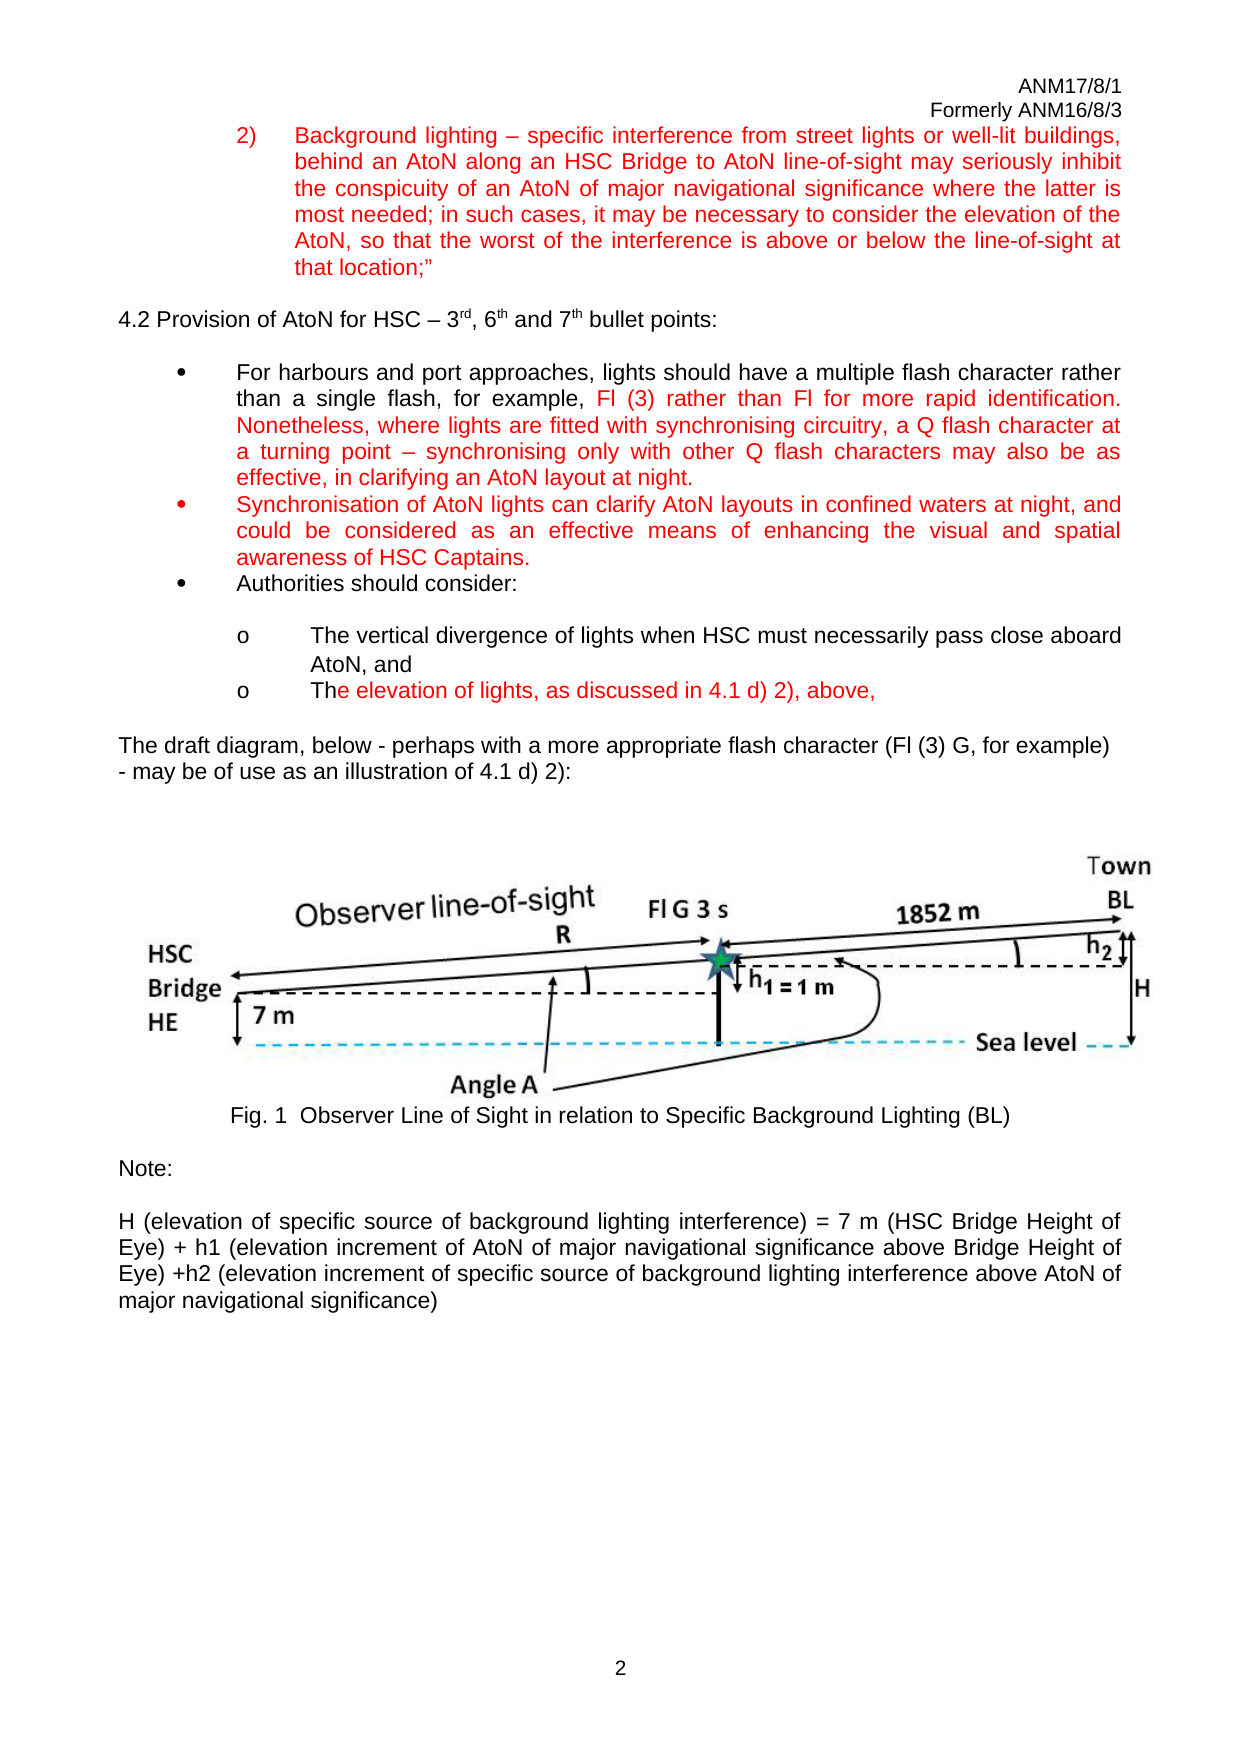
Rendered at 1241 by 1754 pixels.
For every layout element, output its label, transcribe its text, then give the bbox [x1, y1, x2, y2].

text Fig. 1 Observer Line of Sight in relation to Specific Background Lighting (BL) [118, 873, 1122, 1129]
list Authorities should consider: [177, 570, 1122, 596]
text Note: [118, 1155, 1122, 1181]
text 4.2 Provision of AtoN for HSC – 3rd, 6th and 7th bullet points: [118, 306, 1122, 333]
list The elevation of lights, as discussed in 4.1 d) 2), above, [236, 677, 1122, 706]
text 2) Background lighting – specific interference from street lights or well-lit buildings, behind an AtoN along an HSC Bridge to AtoN line-of-sight may seriously inhibit the conspicuity of an AtoN of major navigational significance where the latter is most needed; in such cases, it may be necessary to consider the elevation of the AtoN, so that the worst of the interference is above or below the line-of-sight at that location;” [177, 122, 1122, 280]
text The draft diagram, below - perhaps with a more appropriate flash character (Fl (3) G, for example) - may be of use as an illustration of 4.1 d) 2): [118, 732, 1122, 784]
list For harbours and port approaches, lights should have a multiple flash character rather than a single flash, for example, Fl (3) rather than Fl for more rapid identification. Nonetheless, where lights are fitted with synchronising circuitry, a Q flash character at a turning point – synchronising only with other Q flash characters may also be as effective, in clarifying an AtoN layout at night. [177, 359, 1122, 491]
list Synchronisation of AtoN lights can clarify AtoN layouts in confined waters at night, and could be considered as an effective means of enhancing the visual and spatial awareness of HSC Captains. [177, 491, 1122, 570]
text H (elevation of specific source of background lighting interference) = 7 m (HSC Bridge Height of Eye) + h1 (elevation increment of AtoN of major navigational significance above Bridge Height of Eye) +h2 (elevation increment of specific source of background lighting interference above AtoN of major navigational significance) [118, 1208, 1122, 1313]
list The vertical divergence of lights when HSC must necessarily pass close aboard AtoN, and [236, 622, 1122, 677]
